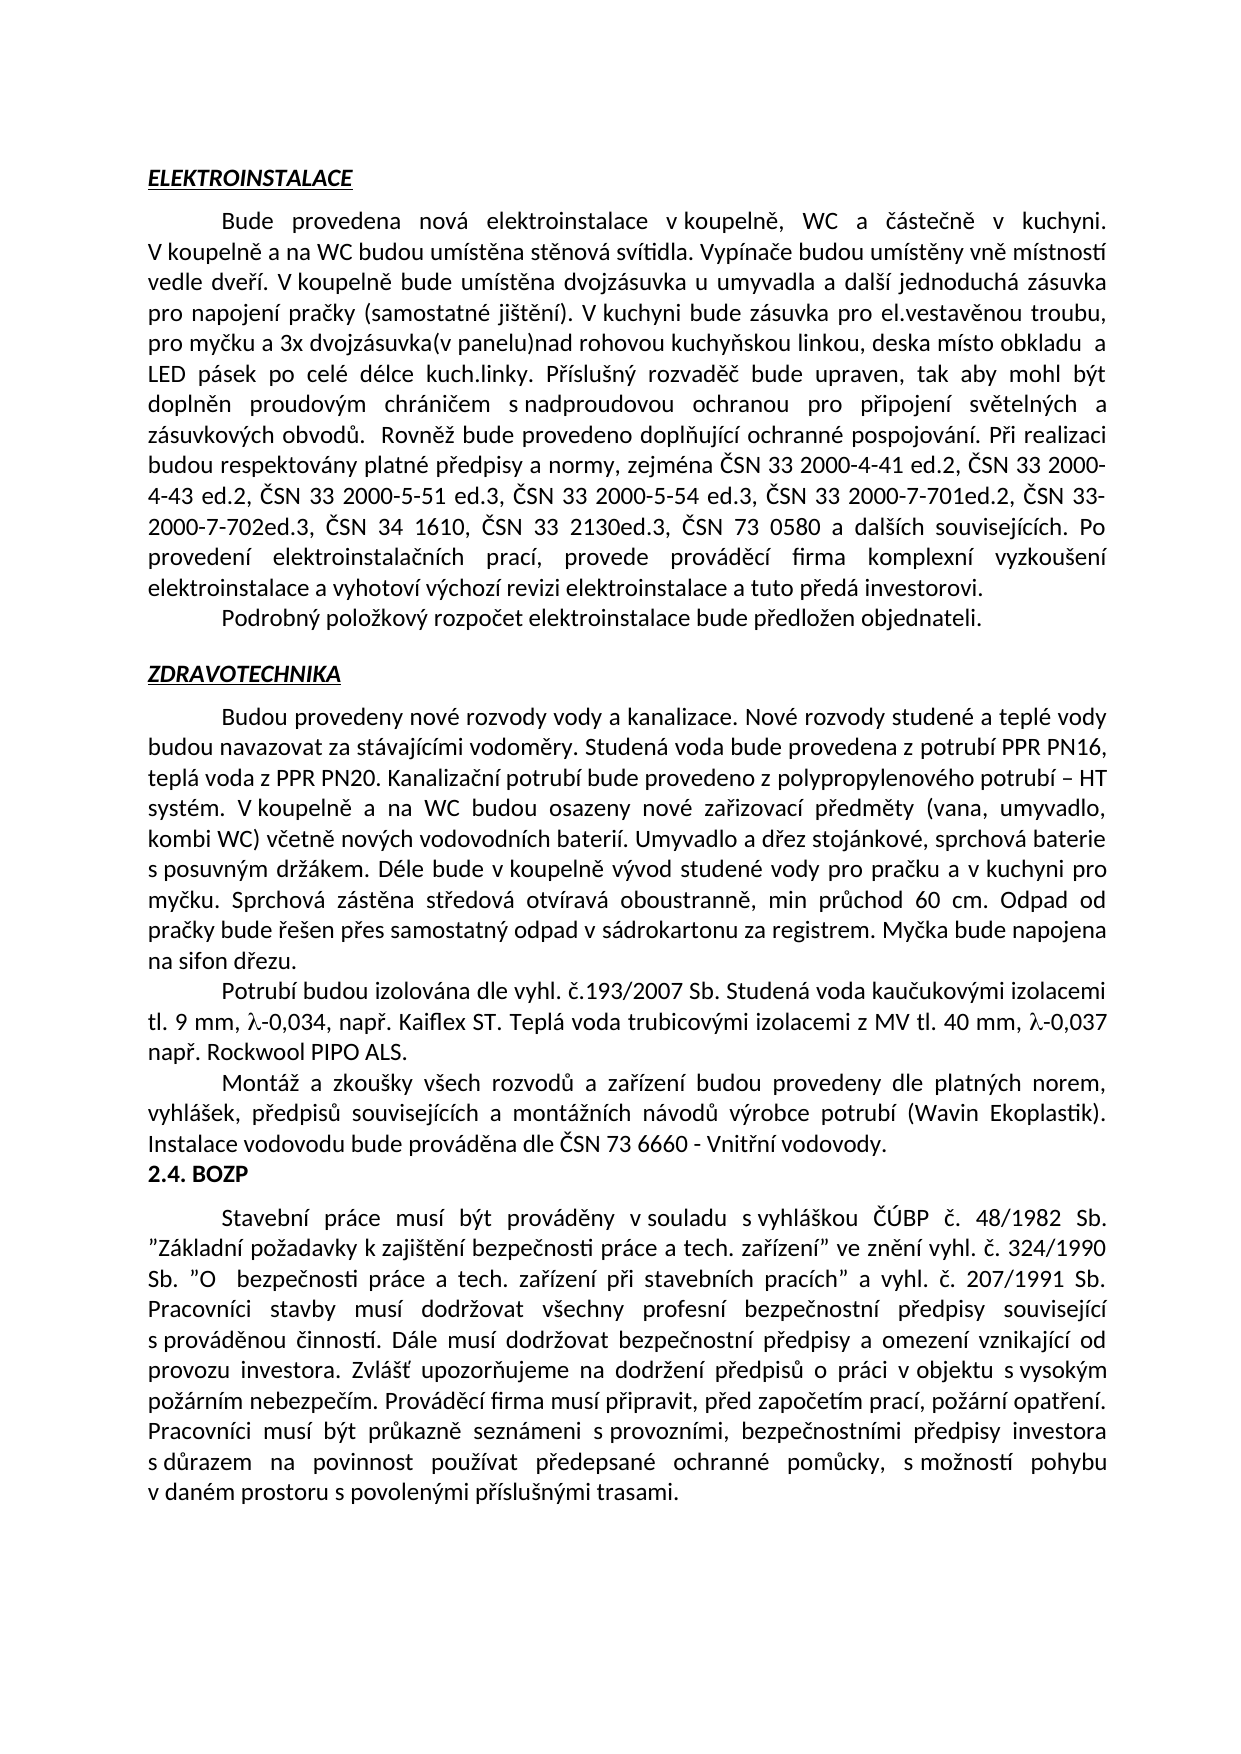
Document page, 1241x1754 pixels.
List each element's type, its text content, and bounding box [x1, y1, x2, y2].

text ELEKTROINSTALACE [148, 162, 1107, 193]
text Budou provedeny nové rozvody vody a kanalizace. Nové rozvody studené a teplé vody budou navazovat za stávajícími vodoměry. Studená voda bude provedena z potrubí PPR PN16, teplá voda z PPR PN20. Kanalizační potrubí bude provedeno z polypropylenového potrubí – HT systém. V koupelně a na WC budou osazeny nové zařizovací předměty (vana, umyvadlo, kombi WC) včetně nových vodovodních baterií. Umyvadlo a dřez stojánkové, sprchová baterie s posuvným držákem. Déle bude v koupelně vývod studené vody pro pračku a v kuchyni pro myčku. Sprchová zástěna středová otvíravá oboustranně, min průchod 60 cm. Odpad od pračky bude řešen přes samostatný odpad v sádrokartonu za registrem. Myčka bude napojena na sifon dřezu. [148, 701, 1107, 976]
text ZDRAVOTECHNIKA [148, 658, 1107, 688]
text Stavební práce musí být prováděny v souladu s vyhláškou ČÚBP č. 48/1982 Sb. ”Základní požadavky k zajištění bezpečnosti práce a tech. zařízení” ve znění vyhl. č. 324/1990 Sb. ”O bezpečnosti práce a tech. zařízení při stavebních pracích” a vyhl. č. 207/1991 Sb. Pracovníci stavby musí dodržovat všechny profesní bezpečnostní předpisy související s prováděnou činností. Dále musí dodržovat bezpečnostní předpisy a omezení vznikající od provozu investora. Zvlášť upozorňujeme na dodržení předpisů o práci v objektu s vysokým požárním nebezpečím. Prováděcí firma musí připravit, před započetím prací, požární opatření. Pracovníci musí být průkazně seznámeni s provozními, bezpečnostními předpisy investora s důrazem na povinnost používat předepsané ochranné pomůcky, s možností pohybu v daném prostoru s povolenými příslušnými trasami. [148, 1202, 1107, 1507]
text Podrobný položkový rozpočet elektroinstalace bude předložen objednateli. [148, 602, 1107, 633]
text Bude provedena nová elektroinstalace v koupelně, WC a částečně v kuchyni. V koupelně a na WC budou umístěna stěnová svítidla. Vypínače budou umístěny vně místností vedle dveří. V koupelně bude umístěna dvojzásuvka u umyvadla a další jednoduchá zásuvka pro napojení pračky (samostatné jištění). V kuchyni bude zásuvka pro el.vestavěnou troubu, pro myčku a 3x dvojzásuvka(v panelu)nad rohovou kuchyňskou linkou, deska místo obkladu a LED pásek po celé délce kuch.linky. Příslušný rozvaděč bude upraven, tak aby mohl být doplněn proudovým chráničem s nadproudovou ochranou pro připojení světelných a zásuvkových obvodů. Rovněž bude provedeno doplňující ochranné pospojování. Při realizaci budou respektovány platné předpisy a normy, zejména ČSN 33 2000-4-41 ed.2, ČSN 33 2000-4-43 ed.2, ČSN 33 2000-5-51 ed.3, ČSN 33 2000-5-54 ed.3, ČSN 33 2000-7-701ed.2, ČSN 33-2000-7-702ed.3, ČSN 34 1610, ČSN 33 2130ed.3, ČSN 73 0580 a dalších souvisejících. Po provedení elektroinstalačních prací, provede prováděcí firma komplexní vyzkoušení elektroinstalace a vyhotoví výchozí revizi elektroinstalace a tuto předá investorovi. [148, 206, 1107, 602]
text Montáž a zkoušky všech rozvodů a zařízení budou provedeny dle platných norem, vyhlášek, předpisů souvisejících a montážních návodů výrobce potrubí (Wavin Ekoplastik). Instalace vodovodu bude prováděna dle ČSN 73 6660 - Vnitřní vodovody. [148, 1067, 1107, 1159]
text Potrubí budou izolována dle vyhl. č.193/2007 Sb. Studená voda kaučukovými izolacemi tl. 9 mm, -0,034, např. Kaiflex ST. Teplá voda trubicovými izolacemi z MV tl. 40 mm, -0,037 např. Rockwool PIPO ALS. [148, 976, 1107, 1067]
text 2.4. BOZP [148, 1159, 1107, 1189]
